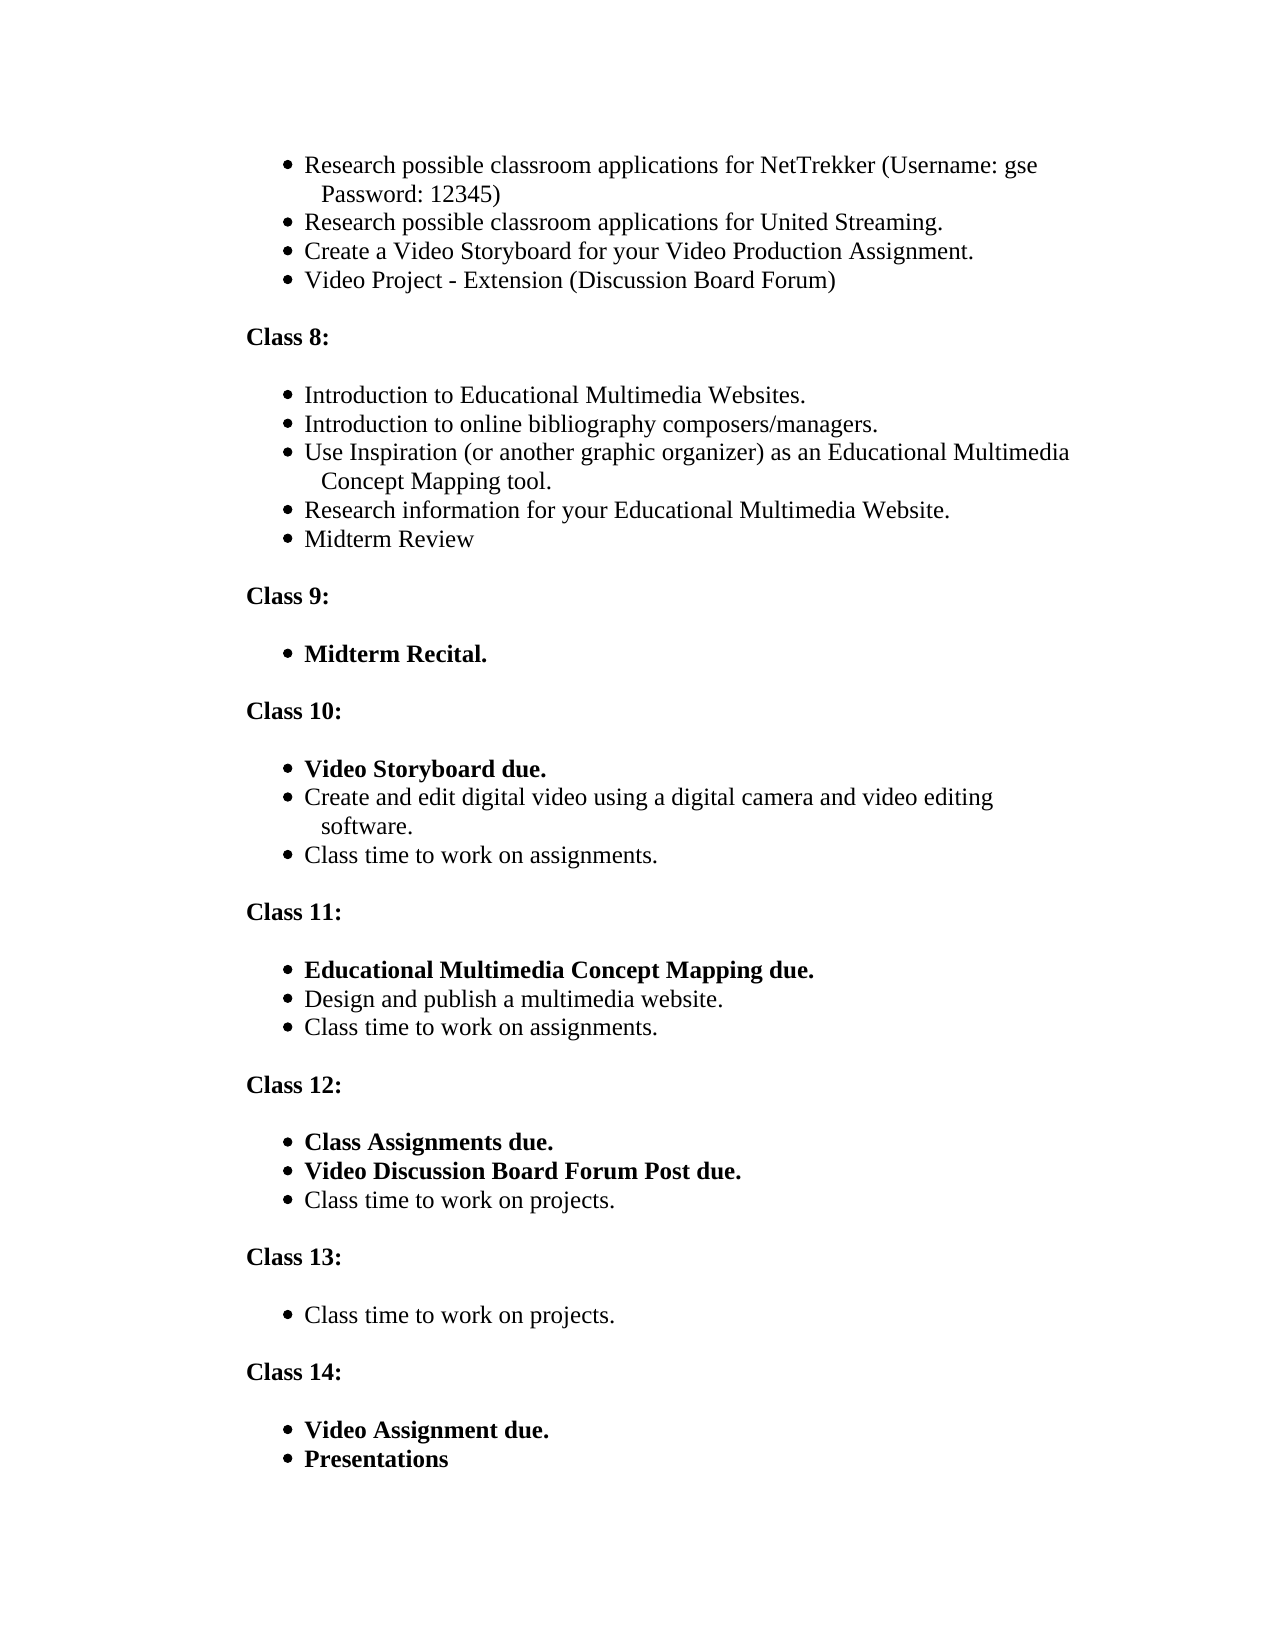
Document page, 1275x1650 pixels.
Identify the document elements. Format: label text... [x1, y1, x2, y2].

list Educational Multimedia Concept Mapping due. [283, 955, 1087, 984]
list Research information for your Educational Multimedia Website. [283, 495, 1087, 524]
list Midterm Review [283, 524, 1087, 552]
list Create and edit digital video using a digital camera and video editing software. [283, 782, 1087, 840]
list Create a Video Storyboard for your Video Production Assignment. [283, 236, 1087, 265]
list Class time to work on assignments. [283, 1012, 1087, 1041]
list Class time to work on projects. [283, 1185, 1087, 1214]
text Class 8: [187, 322, 1087, 351]
text Class 12: [187, 1070, 1087, 1099]
list Video Assignment due. [283, 1415, 1087, 1444]
list Research possible classroom applications for NetTrekker (Username: gse Password: 12345) [283, 150, 1087, 207]
list Introduction to online bibliography composers/managers. [283, 409, 1087, 437]
list Introduction to Educational Multimedia Websites. [283, 380, 1087, 409]
text Class 13: [187, 1242, 1087, 1271]
list Class time to work on assignments. [283, 840, 1087, 869]
text Class 11: [187, 897, 1087, 926]
list Design and publish a multimedia website. [283, 984, 1087, 1012]
list Video Storyboard due. [283, 754, 1087, 782]
list Presentations [283, 1444, 1087, 1472]
list Use Inspiration (or another graphic organizer) as an Educational Multimedia Concept Mapping tool. [283, 437, 1087, 495]
text Class 10: [187, 696, 1087, 725]
text Class 9: [187, 581, 1087, 610]
list Video Discussion Board Forum Post due. [283, 1156, 1087, 1185]
list Research possible classroom applications for United Streaming. [283, 207, 1087, 236]
list Midterm Recital. [283, 639, 1087, 667]
list Class time to work on projects. [283, 1300, 1087, 1329]
text Class 14: [187, 1357, 1087, 1386]
list Class Assignments due. [283, 1127, 1087, 1156]
list Video Project - Extension (Discussion Board Forum) [283, 265, 1087, 294]
